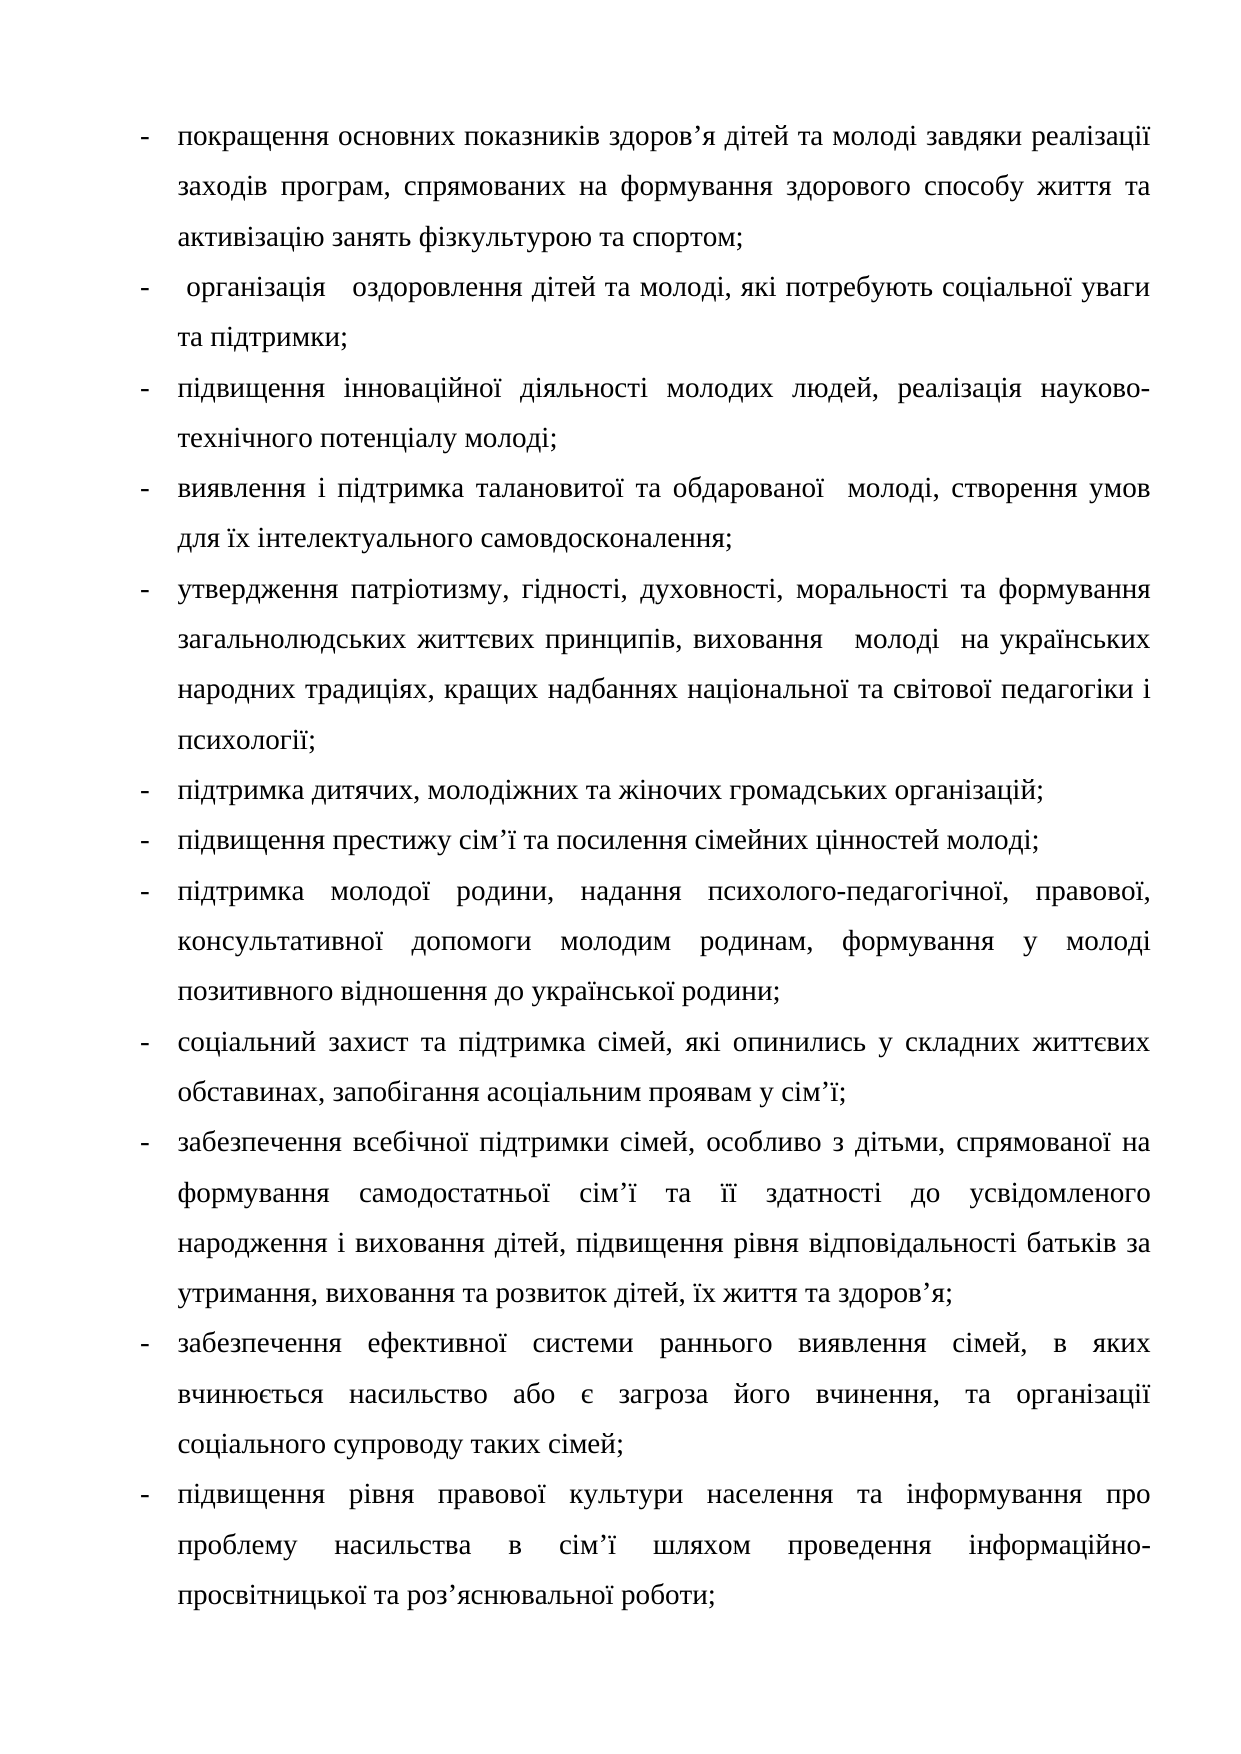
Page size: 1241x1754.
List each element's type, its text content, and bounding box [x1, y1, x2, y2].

list підтримка молодої родини, надання психолого-педагогічної, правової, консультативної допомоги молодим родинам, формування у молоді позитивного відношення до української родини; [140, 873, 1152, 1007]
list покращення основних показників здоров’я дітей та молоді завдяки реалізації заходів програм, спрямованих на формування здорового способу життя та активізацію занять фізкультурою та спортом; [140, 118, 1152, 252]
list організація оздоровлення дітей та молоді, які потребують соціальної уваги та підтримки; [140, 269, 1152, 353]
list підвищення інноваційної діяльності молодих людей, реалізація науково-технічного потенціалу молоді; [140, 370, 1152, 453]
list підтримка дитячих, молодіжних та жіночих громадських організацій; [140, 772, 1152, 806]
list забезпечення всебічної підтримки сімей, особливо з дітьми, спрямованої на формування самодостатньої сім’ї та її здатності до усвідомленого народження і виховання дітей, підвищення рівня відповідальності батьків за утримання, виховання та розвиток дітей, їх життя та здоров’я; [140, 1124, 1152, 1309]
list соціальний захист та підтримка сімей, які опинились у складних життєвих обставинах, запобігання асоціальним проявам у сім’ї; [140, 1024, 1152, 1108]
list підвищення престижу сім’ї та посилення сімейних цінностей молоді; [140, 822, 1152, 856]
list підвищення рівня правової культури населення та інформування про проблему насильства в сім’ї шляхом проведення інформаційно-просвітницької та роз’яснювальної роботи; [140, 1477, 1152, 1611]
list виявлення і підтримка талановитої та обдарованої молоді, створення умов для їх інтелектуального самовдосконалення; [140, 470, 1152, 554]
list утвердження патріотизму, гідності, духовності, моральності та формування загальнолюдських життєвих принципів, виховання молоді на українських народних традиціях, кращих надбаннях національної та світової педагогіки і психології; [140, 571, 1152, 755]
list забезпечення ефективної системи раннього виявлення сімей, в яких вчинюється насильство або є загроза його вчинення, та організації соціального супроводу таких сімей; [140, 1326, 1152, 1460]
